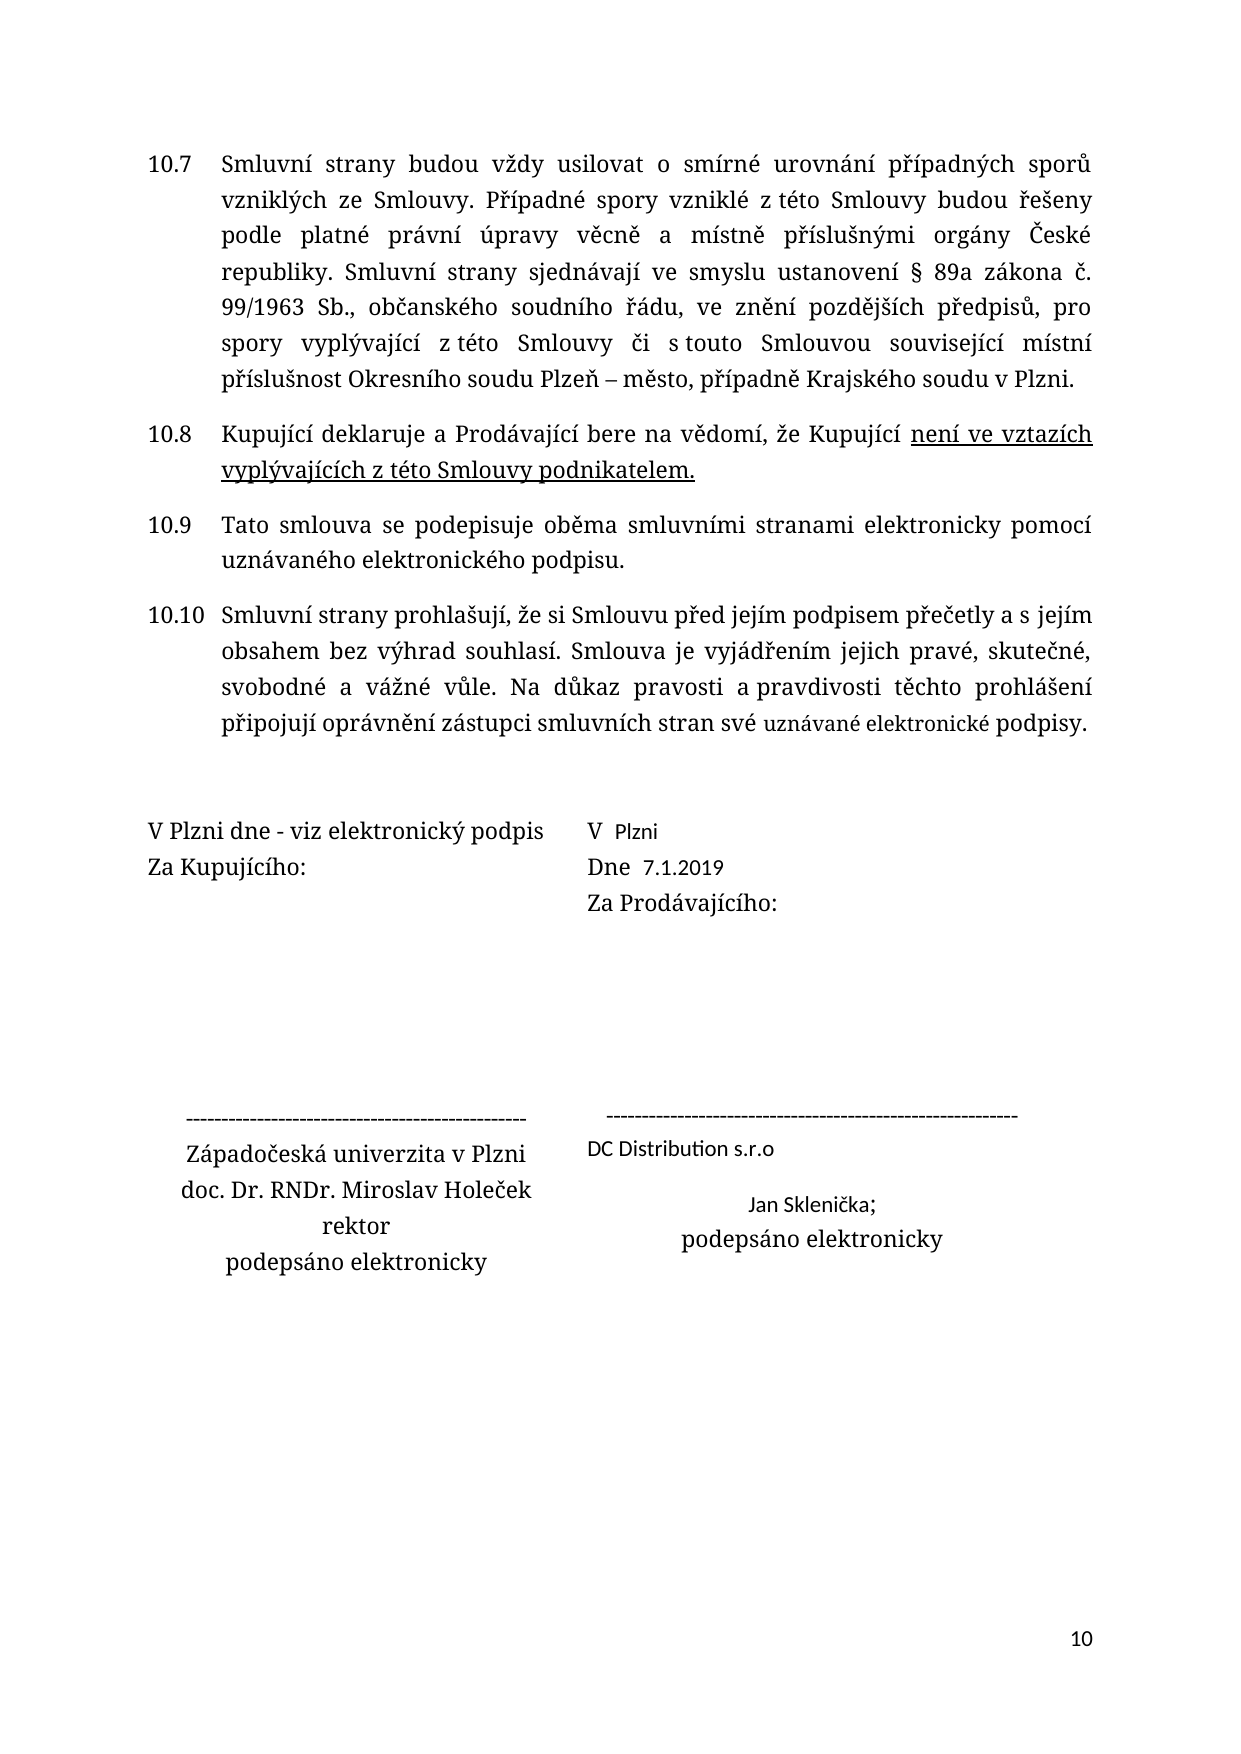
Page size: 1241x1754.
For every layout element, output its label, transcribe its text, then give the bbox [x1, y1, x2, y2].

table_header V Plzni dne - viz elektronický podpis Za Kupujícího: ------------------------------------------------ Západočeská univerzita v Plzni doc. Dr. RNDr. Miroslav Holeček rektor podepsáno elektronicky [136, 815, 576, 1281]
text 10.9 Tato smlouva se podepisuje oběma smluvními stranami elektronicky pomocí uznávaného elektronického podpisu. [148, 508, 1093, 576]
text 10.8 Kupující deklaruje a Prodávající bere na vědomí, že Kupující není ve vztazích vyplývajících z této Smlouvy podnikatelem. [148, 418, 1093, 485]
table_header V Plzni Dne 7.1.2019 Za Prodávajícího: ---------------------------------------------------------- DC Distribution s.r.o Jan Sklenička; podepsáno elektronicky [576, 815, 1048, 1281]
text 10.7 Smluvní strany budou vždy usilovat o smírné urovnání případných sporů vzniklých ze Smlouvy. Případné spory vzniklé z této Smlouvy budou řešeny podle platné právní úpravy věcně a místně příslušnými orgány České republiky. Smluvní strany sjednávají ve smyslu ustanovení § 89a zákona č. 99/1963 Sb., občanského soudního řádu, ve znění pozdějších předpisů, pro spory vyplývající z této Smlouvy či s touto Smlouvou související místní příslušnost Okresního soudu Plzeň – město, případně Krajského soudu v Plzni. [148, 148, 1093, 394]
text 10.10 Smluvní strany prohlašují, že si Smlouvu před jejím podpisem přečetly a s jejím obsahem bez výhrad souhlasí. Smlouva je vyjádřením jejich pravé, skutečné, svobodné a vážné vůle. Na důkaz pravosti a pravdivosti těchto prohlášení připojují oprávnění zástupci smluvních stran své uznávané elektronické podpisy. [148, 599, 1093, 738]
